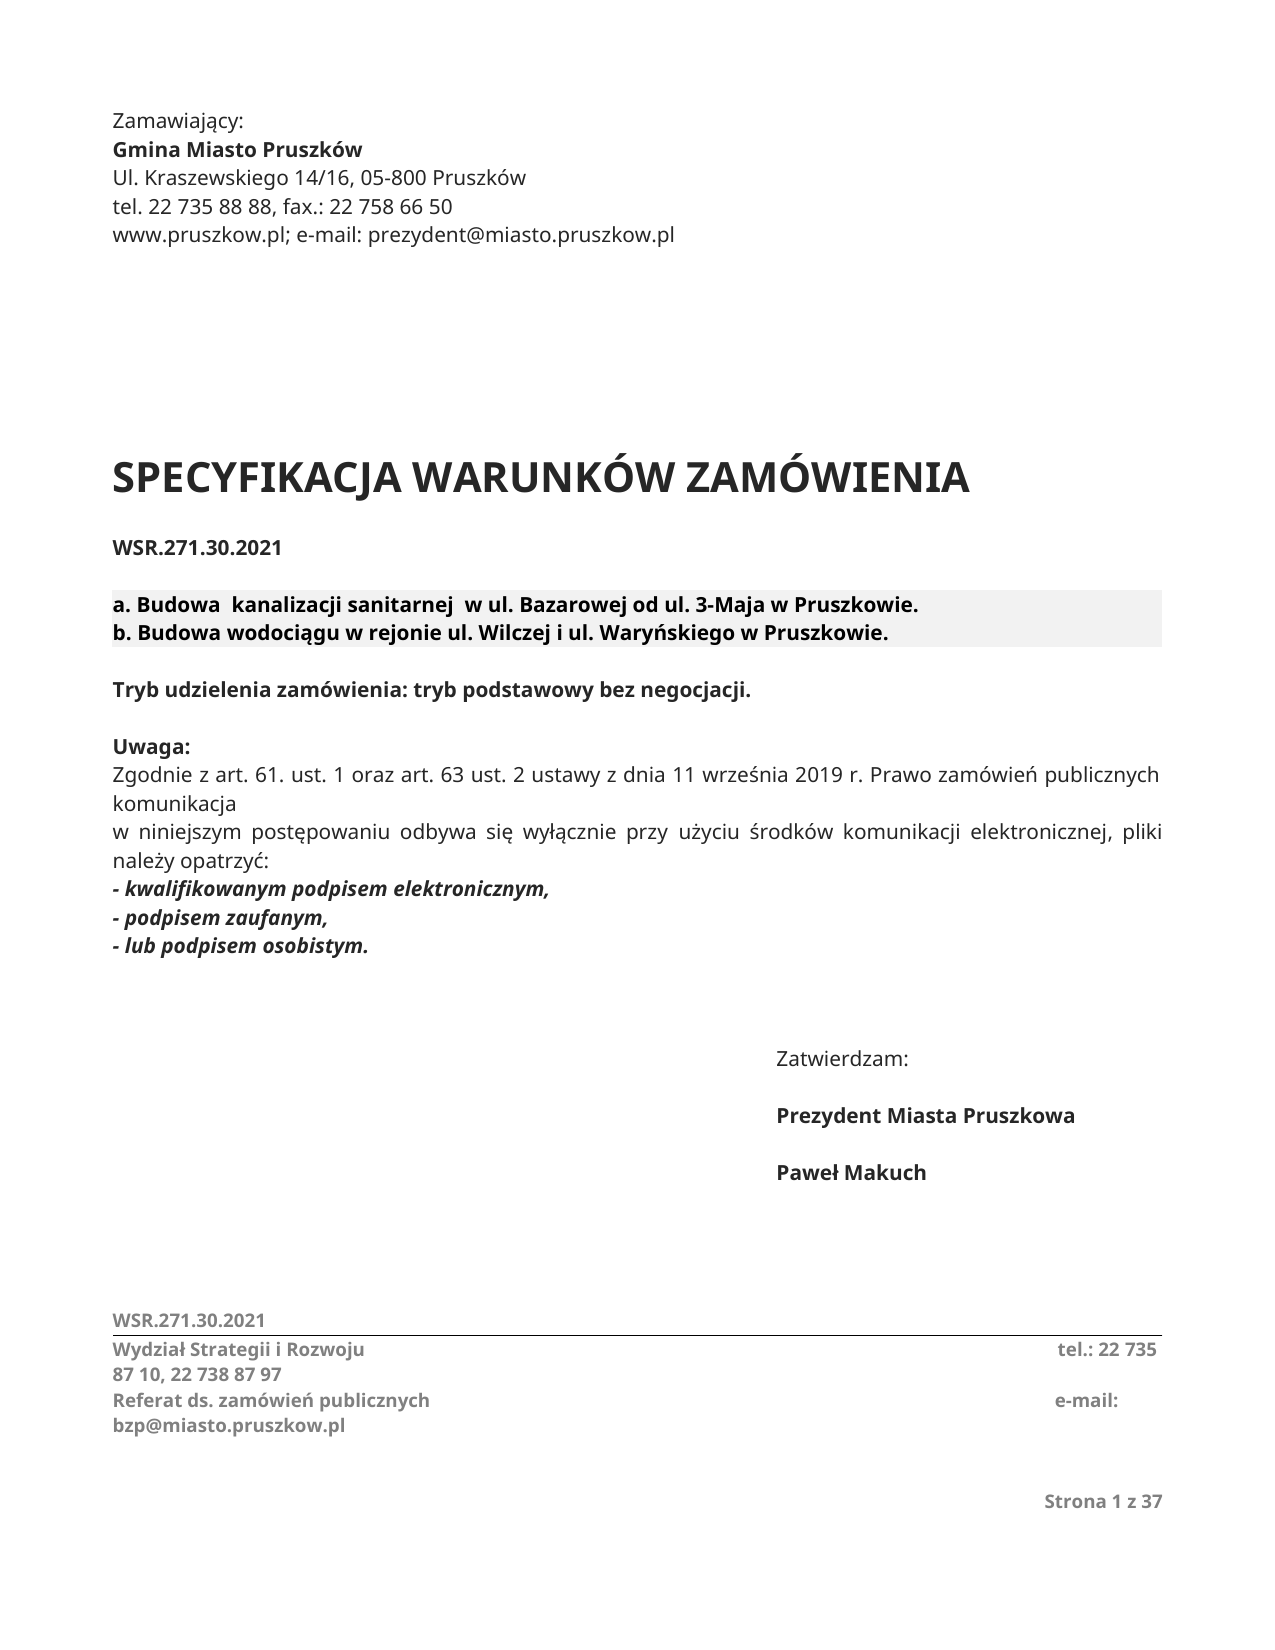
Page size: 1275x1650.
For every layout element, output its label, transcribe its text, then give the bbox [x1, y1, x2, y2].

text Gmina Miasto Pruszków [112, 135, 1162, 163]
text SPECYFIKACJA WARUNKÓW ZAMÓWIENIA [112, 448, 1162, 505]
text Ul. Kraszewskiego 14/16, 05-800 Pruszków [112, 163, 1162, 192]
text a. Budowa kanalizacji sanitarnej w ul. Bazarowej od ul. 3-Maja w Pruszkowie. [112, 590, 1162, 618]
text Tryb udzielenia zamówienia: tryb podstawowy bez negocjacji. [112, 675, 1162, 704]
text tel. 22 735 88 88, fax.: 22 758 66 50 [112, 192, 1162, 220]
text Prezydent Miasta Pruszkowa [702, 1101, 1162, 1130]
text w niniejszym postępowaniu odbywa się wyłącznie przy użyciu środków komunikacji elektronicznej, pliki należy opatrzyć: [112, 817, 1162, 874]
text Paweł Makuch [702, 1158, 1162, 1187]
text Zatwierdzam: [702, 1044, 1162, 1073]
text Zgodnie z art. 61. ust. 1 oraz art. 63 ust. 2 ustawy z dnia 11 września 2019 r. Prawo zamówień publicznych komunikacja [112, 761, 1162, 817]
text www.pruszkow.pl; e-mail: prezydent@miasto.pruszkow.pl [112, 220, 1162, 249]
text - kwalifikowanym podpisem elektronicznym, [112, 874, 1162, 903]
text Uwaga: [112, 732, 1162, 761]
text b. Budowa wodociągu w rejonie ul. Wilczej i ul. Waryńskiego w Pruszkowie. [112, 618, 1162, 647]
text - podpisem zaufanym, [112, 903, 1162, 931]
text WSR.271.30.2021 [112, 533, 1162, 562]
text Zamawiający: [112, 107, 1162, 135]
text - lub podpisem osobistym. [112, 931, 1162, 960]
